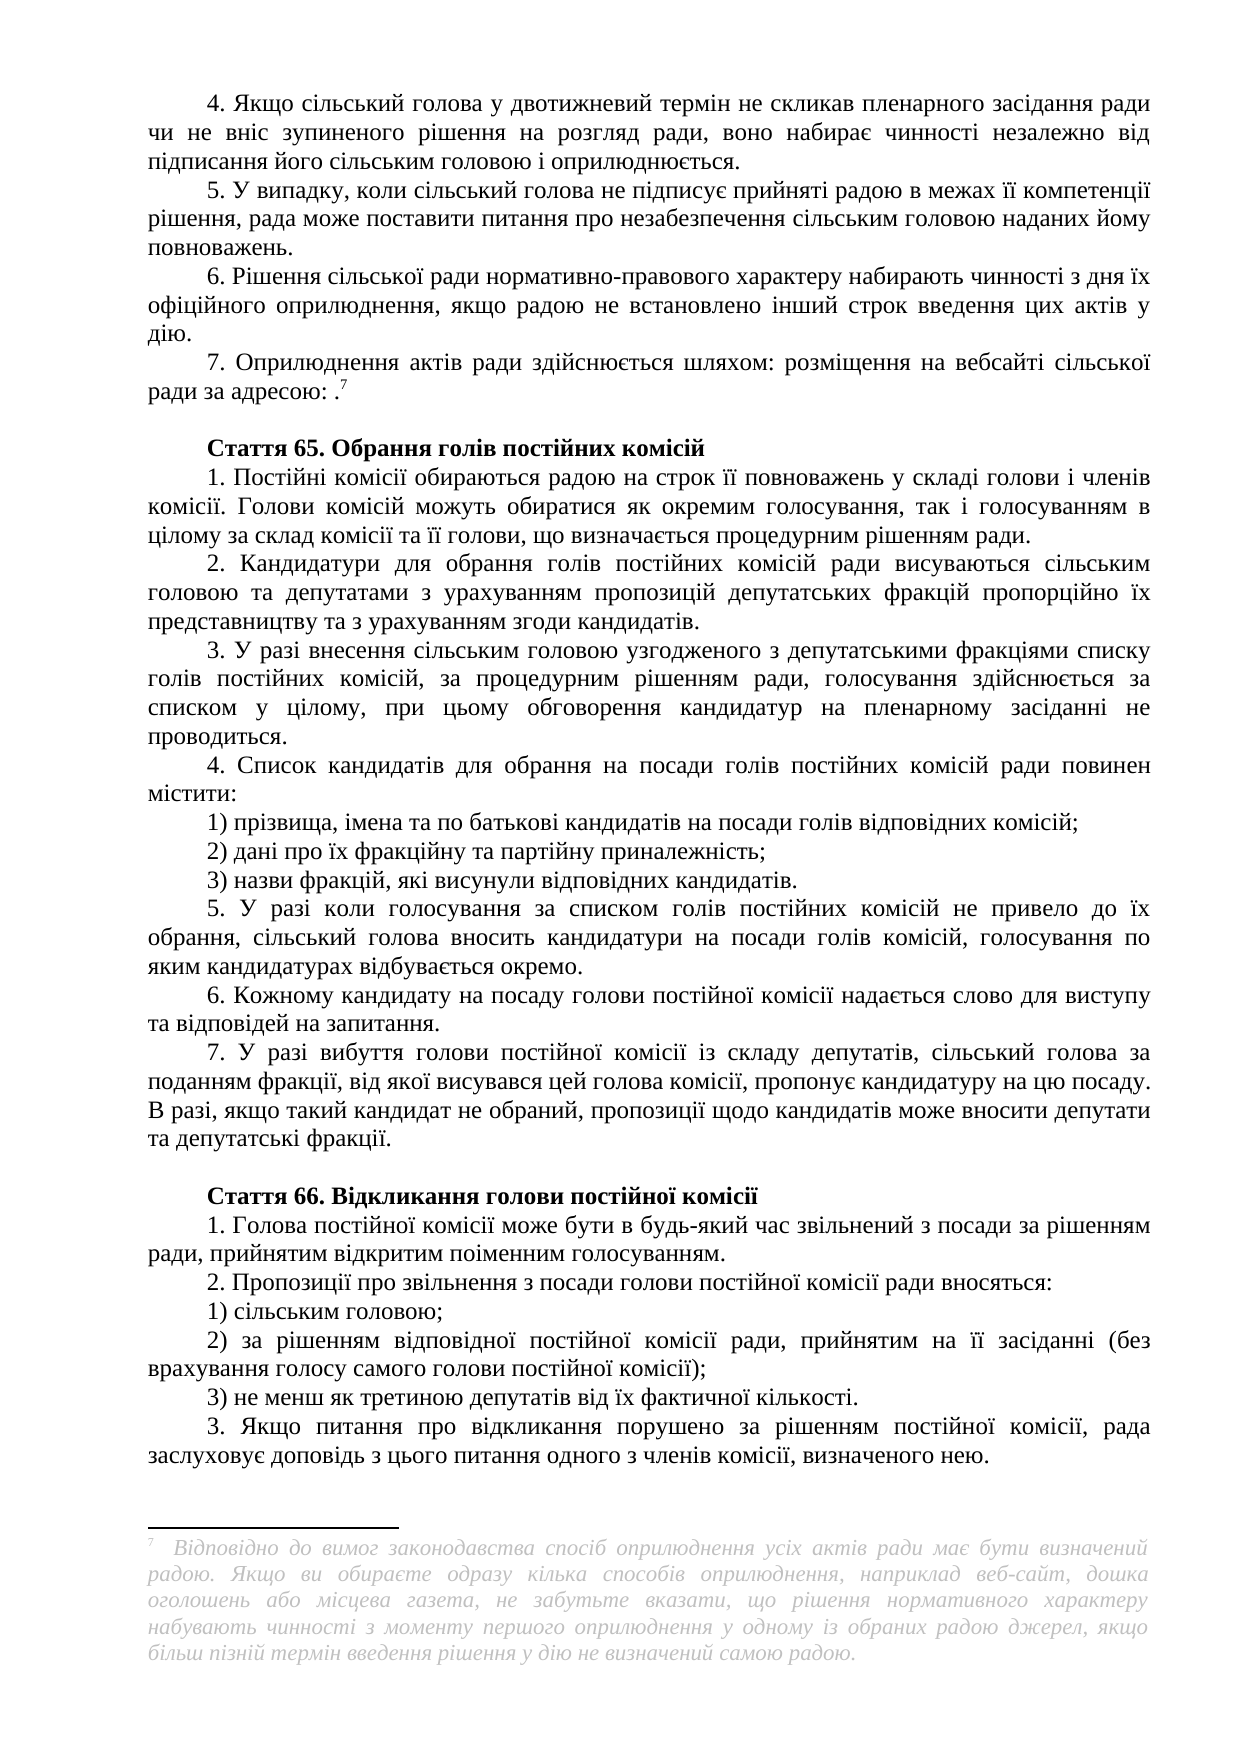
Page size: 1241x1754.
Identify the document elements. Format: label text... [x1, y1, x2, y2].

text 3. Якщо питання про відкликання порушено за рішенням постійної комісії, рада заслуховує доповідь з цього питання одного з членів комісії, визначеного нею. [148, 1411, 1152, 1468]
text 1) прізвища, імена та по батькові кандидатів на посади голів відповідних комісій; [148, 807, 1152, 836]
text 6. Рішення сільської ради нормативно-правового характеру набирають чинності з дня їх офіційного оприлюднення, якщо радою не встановлено інший строк введення цих актів у дію. [148, 261, 1152, 347]
text 3) не менш як третиною депутатів від їх фактичної кількості. [148, 1382, 1152, 1411]
text 7. У разі вибуття голови постійної комісії із складу депутатів, сільський голова за поданням фракції, від якої висувався цей голова комісії, пропонує кандидатуру на цю посаду. В разі, якщо такий кандидат не обраний, пропозиції щодо кандидатів може вносити депутати та депутатські фракції. [148, 1037, 1152, 1152]
text Стаття 65. Обрання голів постійних комісій [148, 433, 1152, 462]
text 2. Пропозиції про звільнення з посади голови постійної комісії ради вносяться: [148, 1267, 1152, 1296]
text Стаття 66. Відкликання голови постійної комісії [148, 1181, 1152, 1210]
text 1. Голова постійної комісії може бути в будь-який час звільнений з посади за рішенням ради, прийнятим відкритим поіменним голосуванням. [148, 1210, 1152, 1267]
text 2) за рішенням відповідної постійної комісії ради, прийнятим на її засіданні (без врахування голосу самого голови постійної комісії); [148, 1325, 1152, 1382]
text 5. У випадку, коли сільський голова не підписує прийняті радою в межах її компетенції рішення, рада може поставити питання про незабезпечення сільським головою наданих йому повноважень. [148, 175, 1152, 261]
text 4. Список кандидатів для обрання на посади голів постійних комісій ради повинен містити: [148, 750, 1152, 807]
text 7. Оприлюднення актів ради здійснюється шляхом: розміщення на вебсайті сільської ради за адресою: . [148, 347, 1152, 405]
text 5. У разі коли голосування за списком голів постійних комісій не привело до їх обрання, сільський голова вносить кандидатури на посади голів комісій, голосування по яким кандидатурах відбувається окремо. [148, 893, 1152, 980]
text 1. Постійні комісії обираються радою на строк її повноважень у складі голови і членів комісії. Голови комісій можуть обиратися як окремим голосування, так і голосуванням в цілому за склад комісії та її голови, що визначається процедурним рішенням ради. [148, 462, 1152, 548]
text 4. Якщо сільський голова у двотижневий термін не скликав пленарного засідання ради чи не вніс зупиненого рішення на розгляд ради, воно набирає чинності незалежно від підписання його сільським головою і оприлюднюється. [148, 88, 1152, 175]
text 2. Кандидатури для обрання голів постійних комісій ради висуваються сільським головою та депутатами з урахуванням пропозицій депутатських фракцій пропорційно їх представництву та з урахуванням згоди кандидатів. [148, 548, 1152, 635]
text 2) дані про їх фракційну та партійну приналежність; [148, 836, 1152, 865]
text 3. У разі внесення сільським головою узгодженого з депутатськими фракціями списку голів постійних комісій, за процедурним рішенням ради, голосування здійснюється за списком у цілому, при цьому обговорення кандидатур на пленарному засіданні не проводиться. [148, 635, 1152, 750]
text 6. Кожному кандидату на посаду голови постійної комісії надається слово для виступу та відповідей на запитання. [148, 980, 1152, 1037]
text 3) назви фракцій, які висунули відповідних кандидатів. [148, 865, 1152, 893]
text 1) сільським головою; [148, 1296, 1152, 1325]
